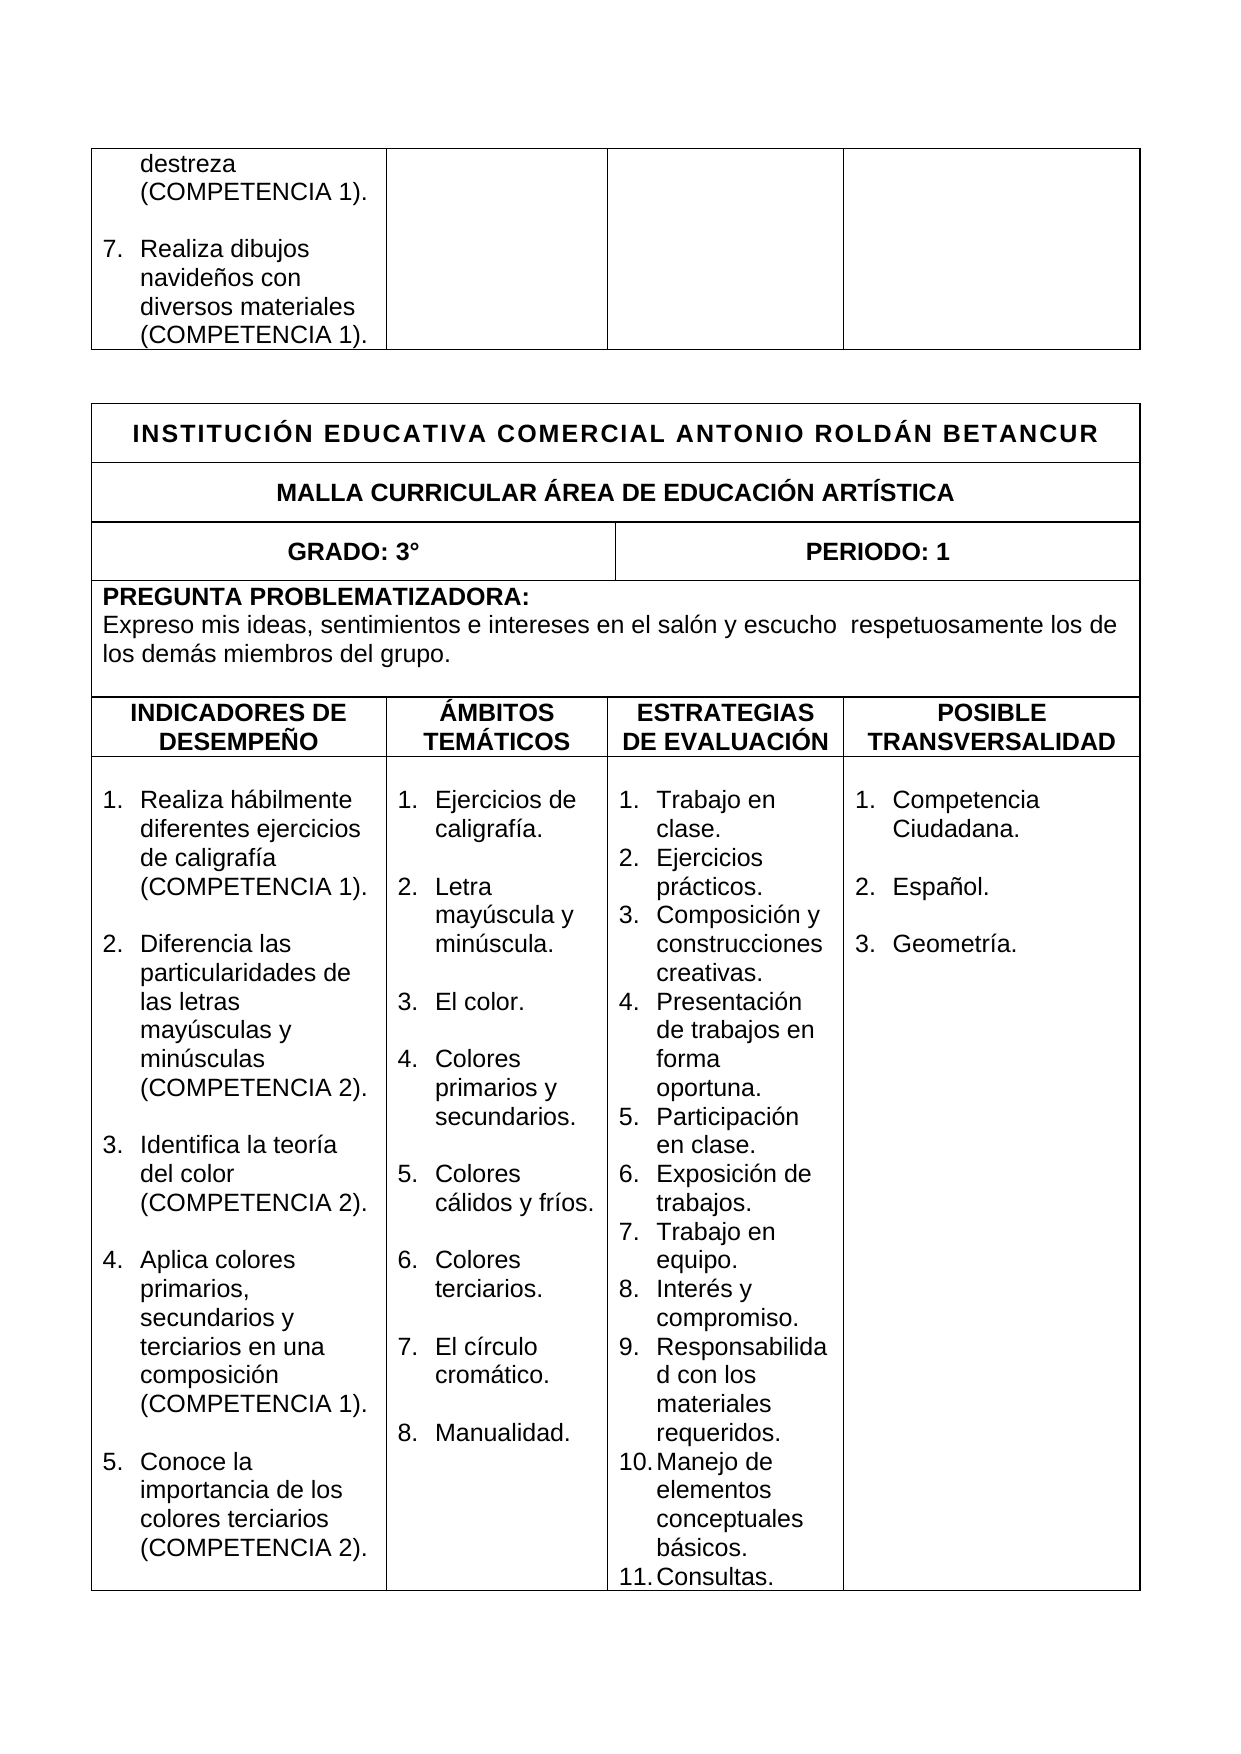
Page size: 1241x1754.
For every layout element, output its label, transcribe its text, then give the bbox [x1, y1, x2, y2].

table_cell INDICADORES DE DESEMPEÑO [92, 698, 386, 756]
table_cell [387, 757, 607, 1590]
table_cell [608, 757, 843, 1590]
table_cell POSIBLE TRANSVERSALIDAD [844, 698, 1139, 756]
table_cell PREGUNTA PROBLEMATIZADORA: Expreso mis ideas, sentimientos e intereses en el salón y escucho respetuosamente los de los demás miembros del grupo. [92, 581, 1139, 696]
table_cell ÁMBITOS TEMÁTICOS [387, 698, 607, 756]
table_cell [844, 757, 1139, 1590]
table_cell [92, 757, 386, 1590]
table_cell ESTRATEGIAS DE EVALUACIÓN [608, 698, 843, 756]
table_cell GRADO: 3° [92, 523, 615, 580]
table_cell PERIODO: 1 [616, 523, 1139, 580]
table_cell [844, 149, 1139, 349]
table_header INSTITUCIÓN EDUCATIVA COMERCIAL ANTONIO ROLDÁN BETANCUR [92, 404, 1139, 462]
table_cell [608, 149, 843, 349]
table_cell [92, 149, 386, 349]
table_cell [387, 149, 607, 349]
table_cell MALLA CURRICULAR ÁREA DE EDUCACIÓN ARTÍSTICA [92, 463, 1139, 521]
